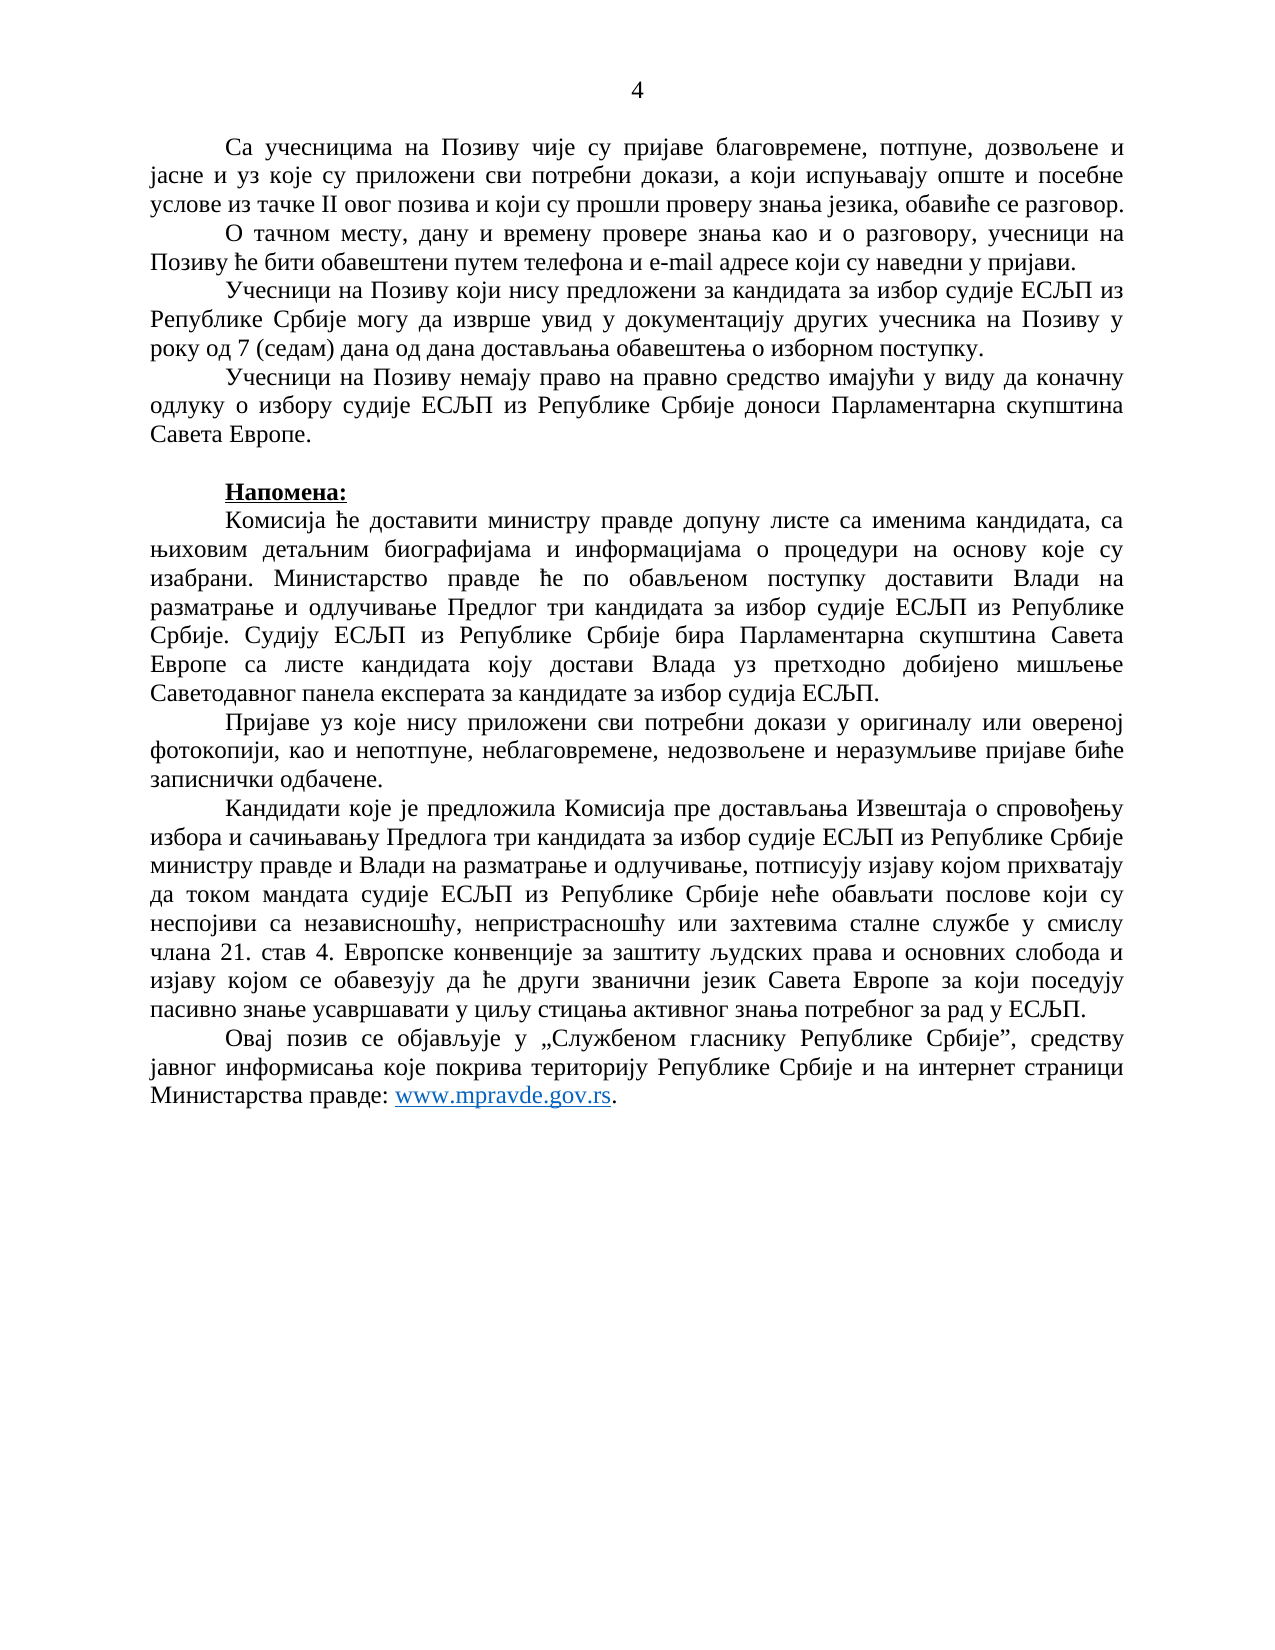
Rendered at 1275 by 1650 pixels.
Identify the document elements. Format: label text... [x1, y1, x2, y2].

text Кандидати које је предложила Комисија пре достављања Извештаја о спровођењу избора и сачињавању Предлога три кандидата за избор судије ЕСЉП из Републике Србије министру правде и Влади на разматрање и одлучивање, потписују изјаву којом прихватају да током мандата судије ЕСЉП из Републике Србије неће обављати послове који су неспојиви са независношћу, непристрасношћу или захтевима сталне службе у смислу члана 21. став 4. Европске конвенције за заштиту људских права и основних слобода и изјаву којом се обавезују да ће други званични језик Савета Европе за који поседују пасивно знање усавршавати у циљу стицања активног знања потребног за рад у ЕСЉП. [150, 793, 1125, 1023]
text Са учесницима на Позиву чије су пријаве благовремене, потпуне, дозвољене и јасне и уз које су приложени сви потребни докази, а који испуњавају опште и посебне услове из тачке II овог позива и који су прошли проверу знања језика, обавиће се разговор. [150, 132, 1125, 218]
text Овај позив се објављује у „Службеном гласнику Републике Србијеˮ, средству јавног информисања које покрива територију Републике Србије и на интернет страници Министарства правде: www.mpravde.gov.rs. [150, 1023, 1125, 1109]
text О тачном месту, дану и времену провере знања као и о разговору, учесници на Позиву ће бити обавештени путем телефона и е-mail адресе који су наведни у пријави. [150, 218, 1125, 276]
text Пријаве уз које нису приложени сви потребни докази у оригиналу или овереној фотокопији, као и непотпуне, неблаговремене, недозвољене и неразумљиве пријаве биће записнички одбачене. [150, 707, 1125, 793]
text Учесници на Позиву немају право на правно средство имајући у виду да коначну одлуку о избору судије ЕСЉП из Републике Србије доноси Парламентарна скупштина Савета Европе. [150, 362, 1125, 448]
text Напомена: [150, 477, 1125, 506]
text Учесници на Позиву који нису предложени за кандидата за избор судије ЕСЉП из Републике Србије могу да изврше увид у документацију других учесника на Позиву у року од 7 (седам) дана од дана достављања обавештења о изборном поступку. [150, 276, 1125, 362]
text Комисија ће доставити министру правде допуну листе са именима кандидата, са њиховим детаљним биографијама и информацијама о процедури на основу које су изабрани. Министарство правде ће по обављеном поступку доставити Влади на разматрање и одлучивање Предлог три кандидата за избор судије ЕСЉП из Републике Србије. Судију ЕСЉП из Републике Србије бира Парламентарна скупштина Савета Европе са листе кандидата коју достави Влада уз претходно добијено мишљење Саветодавног панела експерата за кандидате за избор судија ЕСЉП. [150, 506, 1125, 707]
